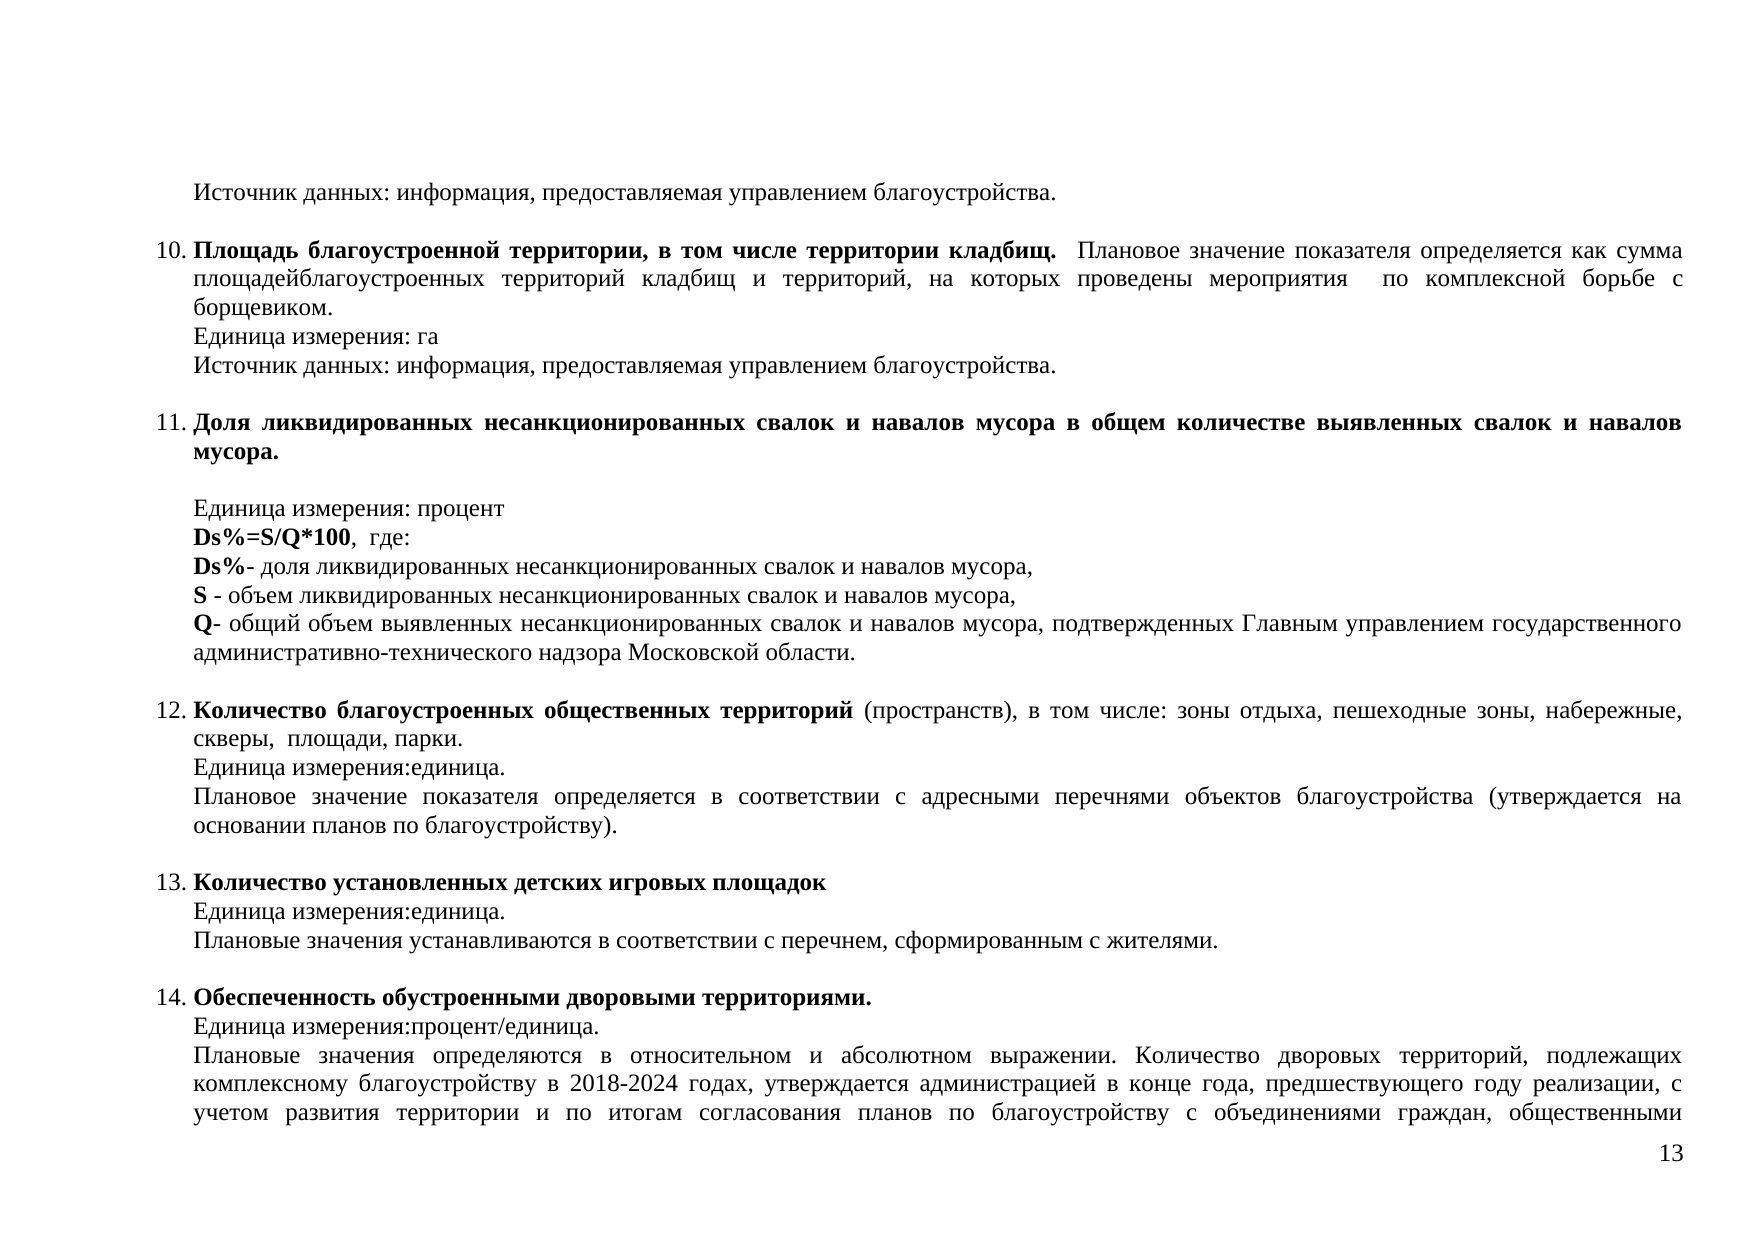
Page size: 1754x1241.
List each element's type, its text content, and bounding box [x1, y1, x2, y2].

text Единица измерения: га [193, 321, 1683, 350]
text Ds%=S/Q*100, где: [193, 522, 1683, 551]
text Плановое значение показателя определяется в соответствии с адресными перечнями объектов благоустройства (утверждается на основании планов по благоустройству). [193, 781, 1683, 838]
text Источник данных: информация, предоставляемая управлением благоустройства. [193, 350, 1683, 378]
text Источник данных: информация, предоставляемая управлением благоустройства. [193, 177, 1683, 206]
list Количество установленных детских игровых площадок [156, 867, 1683, 896]
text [193, 1040, 1683, 1126]
text Единица измерения:единица. [193, 896, 1683, 925]
list Обеспеченность обустроенными дворовыми территориями. [156, 982, 1683, 1011]
list Количество благоустроенных общественных территорий (пространств), в том числе: зоны отдыха, пешеходные зоны, набережные, скверы, площади, парки. [156, 695, 1683, 752]
text Q- общий объем выявленных несанкционированных свалок и навалов мусора, подтвержденных Главным управлением государственного административно-технического надзора Московской области. [193, 608, 1683, 666]
list Площадь благоустроенной территории, в том числе территории кладбищ. Плановое значение показателя определяется как сумма площадейблагоустроенных территорий кладбищ и территорий, на которых проведены мероприятия по комплексной борьбе с борщевиком. [156, 235, 1683, 321]
list Доля ликвидированных несанкционированных свалок и навалов мусора в общем количестве выявленных свалок и навалов мусора. [156, 407, 1683, 465]
text Ds%- доля ликвидированных несанкционированных свалок и навалов мусора, [193, 551, 1683, 580]
text Единица измерения:единица. [193, 752, 1683, 781]
text Единица измерения:процент/единица. [193, 1011, 1683, 1040]
text Плановые значения устанавливаются в соответствии с перечнем, сформированным с жителями. [193, 925, 1683, 953]
text S - объем ликвидированных несанкционированных свалок и навалов мусора, [193, 580, 1683, 608]
text Единица измерения: процент [193, 493, 1683, 522]
